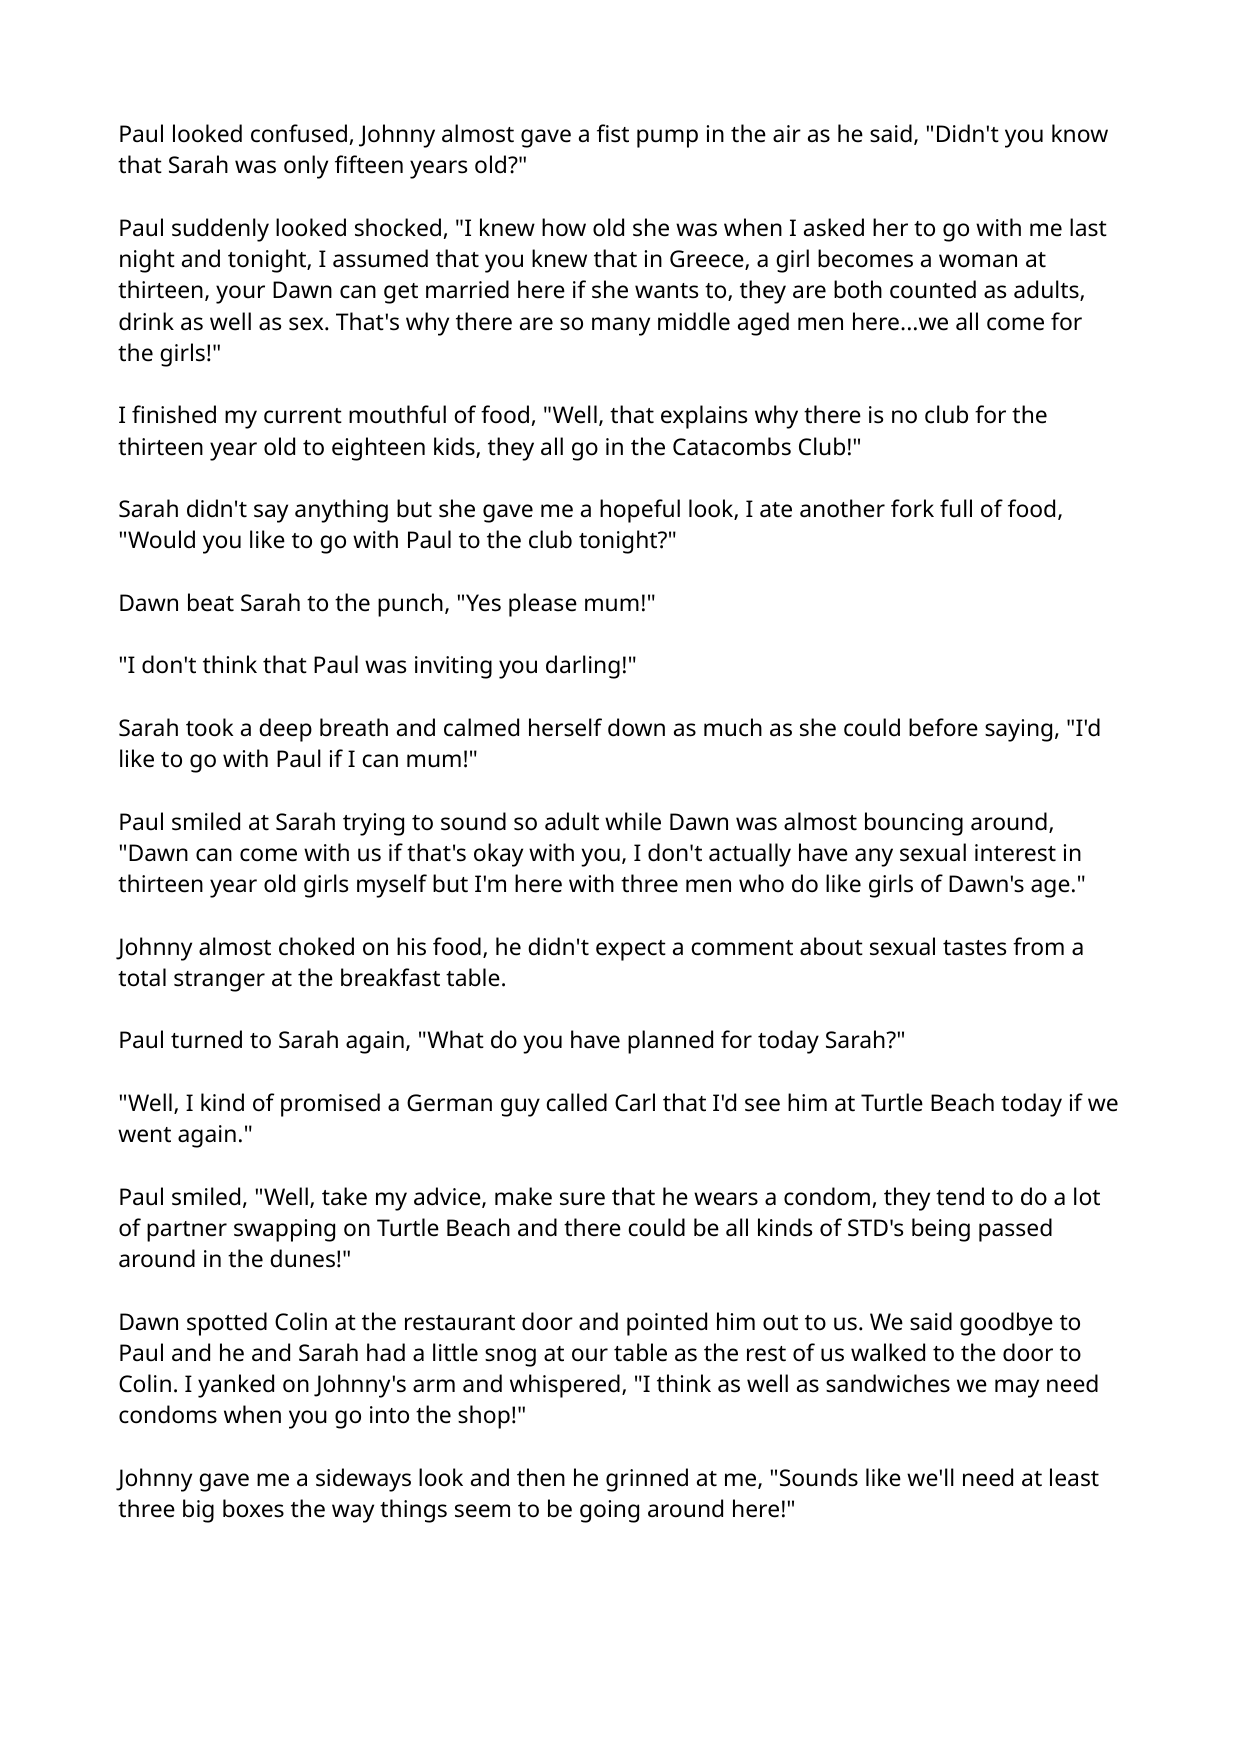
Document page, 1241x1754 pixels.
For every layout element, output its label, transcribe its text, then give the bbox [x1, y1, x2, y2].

text Johnny almost choked on his food, he didn't expect a comment about sexual tastes from a total stranger at the breakfast table. [118, 931, 1122, 993]
text "Well, I kind of promised a German guy called Carl that I'd see him at Turtle Beach today if we went again." [118, 1087, 1122, 1149]
text Paul looked confused, Johnny almost gave a fist pump in the air as he said, "Didn't you know that Sarah was only fifteen years old?" [118, 118, 1122, 181]
text I finished my current mouthful of food, "Well, that explains why there is no club for the thirteen year old to eighteen kids, they all go in the Catacombs Club!" [118, 399, 1122, 462]
text Paul suddenly looked shocked, "I knew how old she was when I asked her to go with me last night and tonight, I assumed that you knew that in Greece, a girl becomes a woman at thirteen, your Dawn can get married here if she wants to, they are both counted as adults, drink as well as sex. That's why there are so many middle aged men here...we all come for the girls!" [118, 212, 1122, 368]
text Sarah took a deep breath and calmed herself down as much as she could before saying, "I'd like to go with Paul if I can mum!" [118, 712, 1122, 774]
text Paul smiled, "Well, take my advice, make sure that he wears a condom, they tend to do a lot of partner swapping on Turtle Beach and there could be all kinds of STD's being passed around in the dunes!" [118, 1181, 1122, 1274]
text Dawn beat Sarah to the punch, "Yes please mum!" [118, 587, 1122, 618]
text Paul smiled at Sarah trying to sound so adult while Dawn was almost bouncing around, "Dawn can come with us if that's okay with you, I don't actually have any sexual interest in thirteen year old girls myself but I'm here with three men who do like girls of Dawn's age." [118, 806, 1122, 899]
text Sarah didn't say anything but she gave me a hopeful look, I ate another fork full of food, "Would you like to go with Paul to the club tonight?" [118, 493, 1122, 556]
text Johnny gave me a sideways look and then he grinned at me, "Sounds like we'll need at least three big boxes the way things seem to be going around here!" [118, 1462, 1122, 1524]
text Dawn spotted Colin at the restaurant door and pointed him out to us. We said goodbye to Paul and he and Sarah had a little snog at our table as the rest of us walked to the door to Colin. I yanked on Johnny's arm and whispered, "I think as well as sandwiches we may need condoms when you go into the shop!" [118, 1306, 1122, 1431]
text Paul turned to Sarah again, "What do you have planned for today Sarah?" [118, 1024, 1122, 1056]
text "I don't think that Paul was inviting you darling!" [118, 649, 1122, 681]
